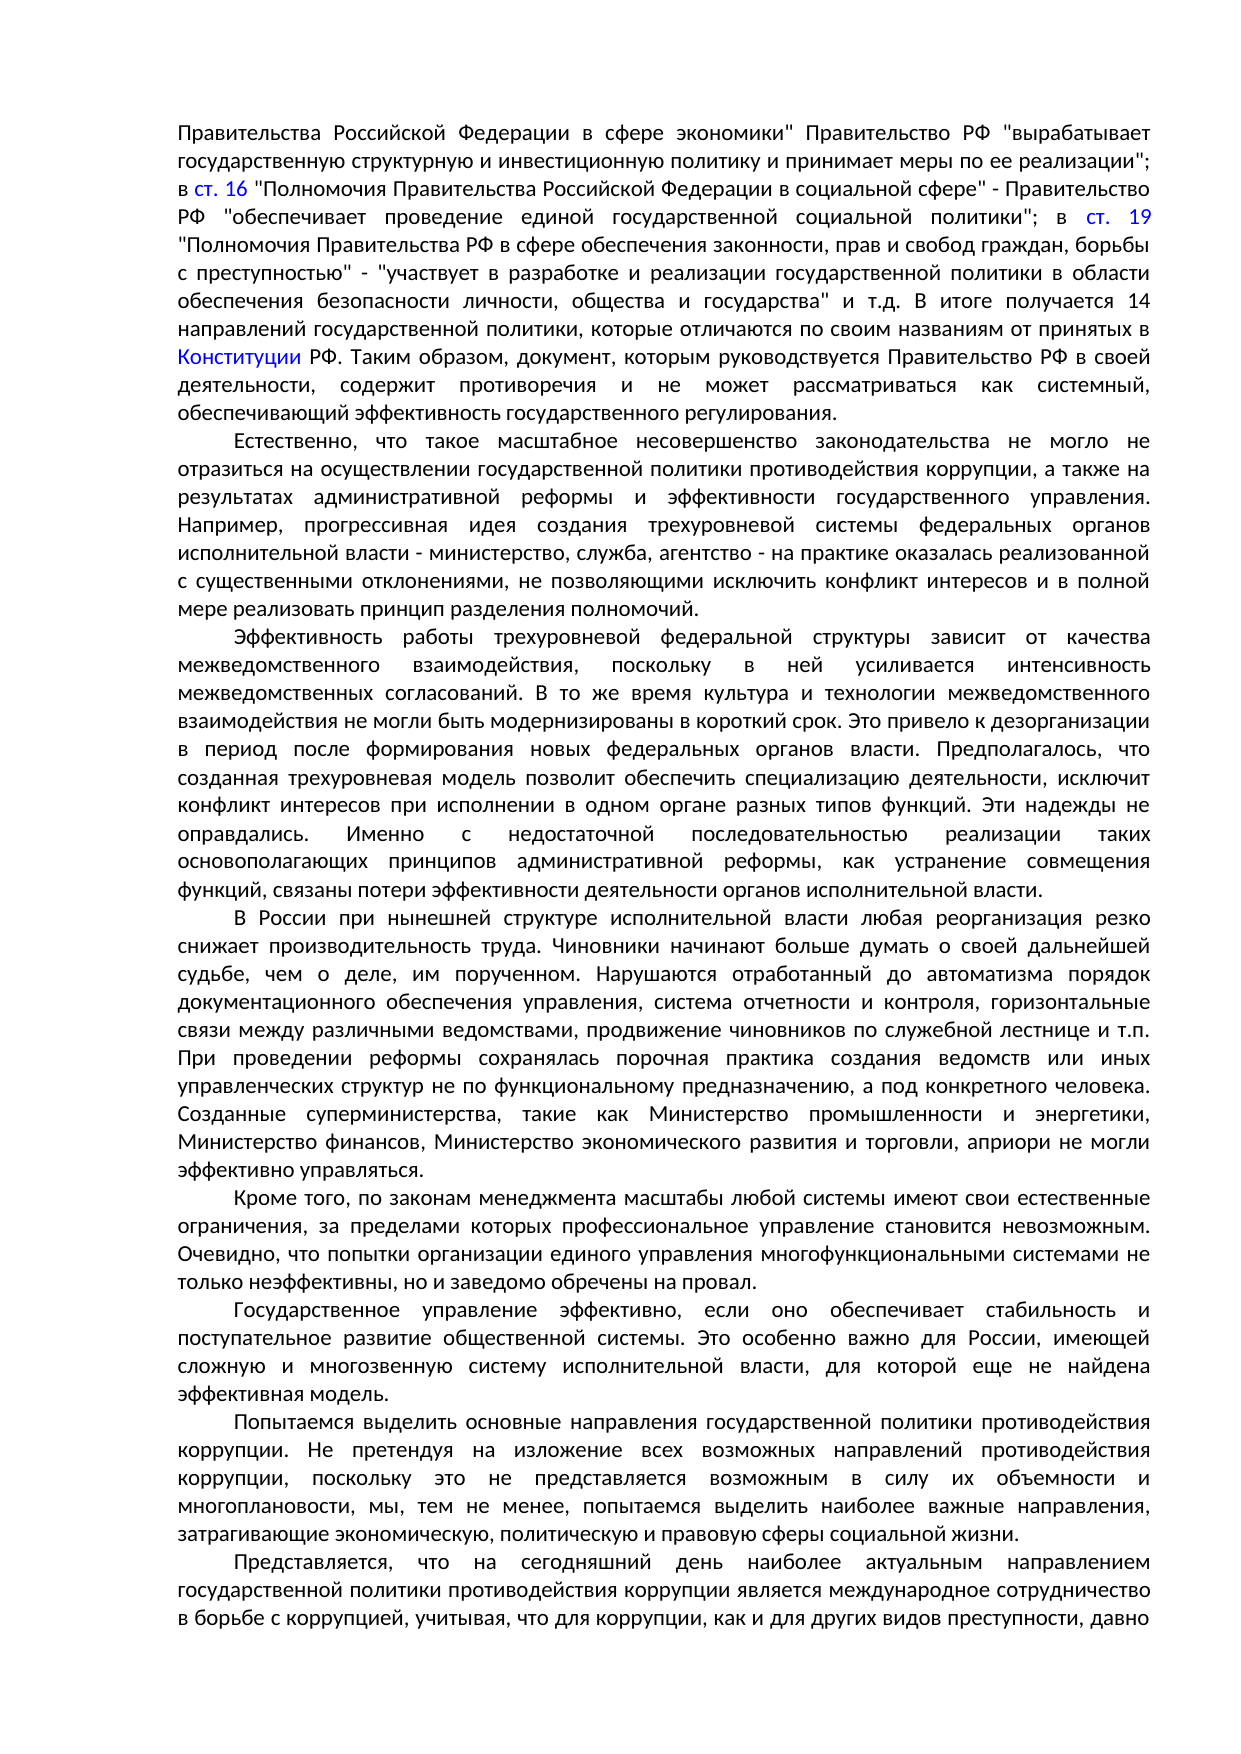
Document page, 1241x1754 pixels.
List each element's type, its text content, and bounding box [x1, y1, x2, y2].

text Кроме того, по законам менеджмента масштабы любой системы имеют свои естественные ограничения, за пределами которых профессиональное управление становится невозможным. Очевидно, что попытки организации единого управления многофункциональными системами не только неэффективны, но и заведомо обречены на провал. [177, 1183, 1152, 1295]
text Попытаемся выделить основные направления государственной политики противодействия коррупции. Не претендуя на изложение всех возможных направлений противодействия коррупции, поскольку это не представляется возможным в силу их объемности и многоплановости, мы, тем не менее, попытаемся выделить наиболее важные направления, затрагивающие экономическую, политическую и правовую сферы социальной жизни. [177, 1407, 1152, 1547]
text Государственное управление эффективно, если оно обеспечивает стабильность и поступательное развитие общественной системы. Это особенно важно для России, имеющей сложную и многозвенную систему исполнительной власти, для которой еще не найдена эффективная модель. [177, 1295, 1152, 1407]
text Эффективность работы трехуровневой федеральной структуры зависит от качества межведомственного взаимодействия, поскольку в ней усиливается интенсивность межведомственных согласований. В то же время культура и технологии межведомственного взаимодействия не могли быть модернизированы в короткий срок. Это привело к дезорганизации в период после формирования новых федеральных органов власти. Предполагалось, что созданная трехуровневая модель позволит обеспечить специализацию деятельности, исключит конфликт интересов при исполнении в одном органе разных типов функций. Эти надежды не оправдались. Именно с недостаточной последовательностью реализации таких основополагающих принципов административной реформы, как устранение совмещения функций, связаны потери эффективности деятельности органов исполнительной власти. [177, 622, 1152, 903]
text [177, 1547, 1152, 1631]
text В России при нынешней структуре исполнительной власти любая реорганизация резко снижает производительность труда. Чиновники начинают больше думать о своей дальнейшей судьбе, чем о деле, им порученном. Нарушаются отработанный до автоматизма порядок документационного обеспечения управления, система отчетности и контроля, горизонтальные связи между различными ведомствами, продвижение чиновников по служебной лестнице и т.п. При проведении реформы сохранялась порочная практика создания ведомств или иных управленческих структур не по функциональному предназначению, а под конкретного человека. Созданные суперминистерства, такие как Министерство промышленности и энергетики, Министерство финансов, Министерство экономического развития и торговли, априори не могли эффективно управляться. [177, 903, 1152, 1183]
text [177, 118, 1152, 426]
text Естественно, что такое масштабное несовершенство законодательства не могло не отразиться на осуществлении государственной политики противодействия коррупции, а также на результатах административной реформы и эффективности государственного управления. Например, прогрессивная идея создания трехуровневой системы федеральных органов исполнительной власти - министерство, служба, агентство - на практике оказалась реализованной с существенными отклонениями, не позволяющими исключить конфликт интересов и в полной мере реализовать принцип разделения полномочий. [177, 426, 1152, 622]
